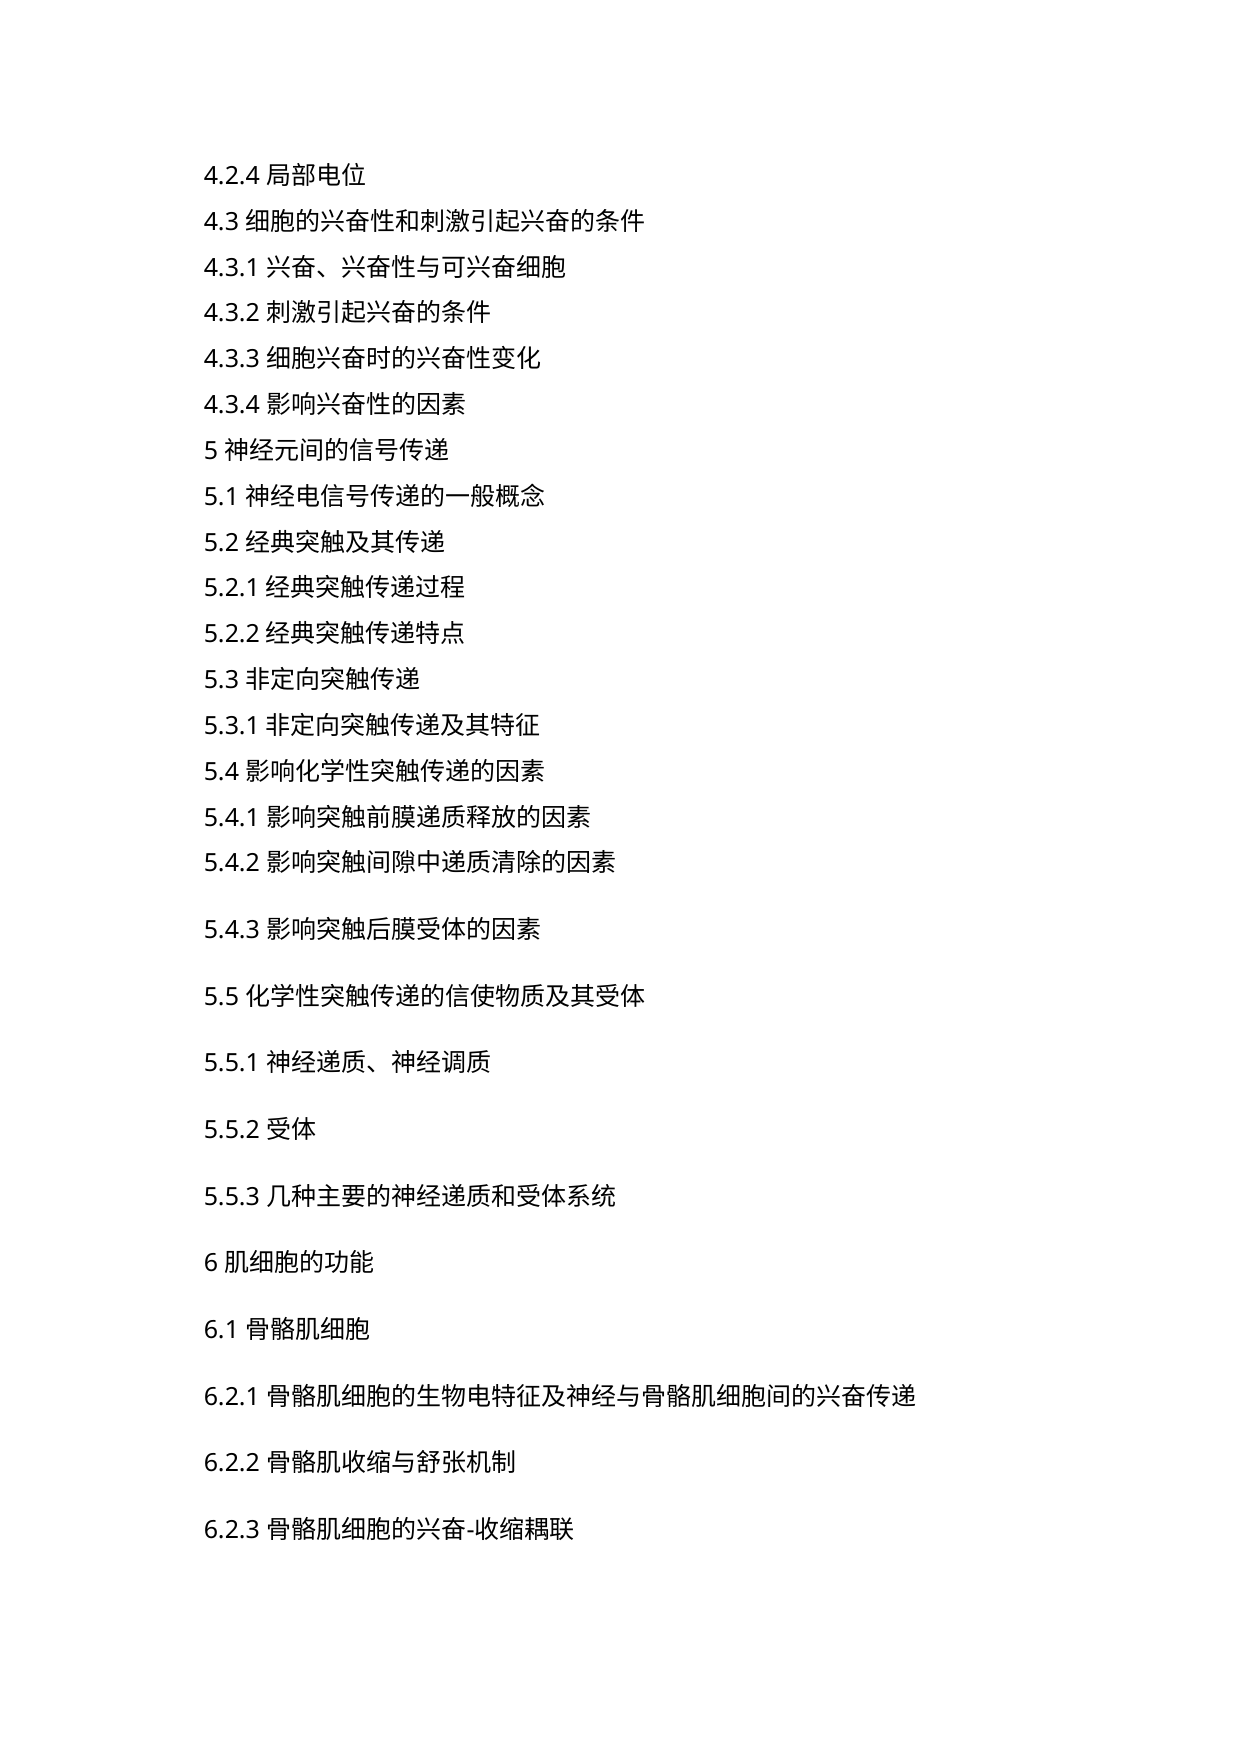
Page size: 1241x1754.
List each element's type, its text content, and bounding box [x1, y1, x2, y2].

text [203, 148, 1087, 881]
text 5.5 化学性突触传递的信使物质及其受体 [153, 968, 1087, 1014]
text 6.1 骨骼肌细胞 [153, 1302, 1087, 1348]
text 6.2.1 骨骼肌细胞的生物电特征及神经与骨骼肌细胞间的兴奋传递 [153, 1368, 1087, 1414]
text 6.2.3 骨骼肌细胞的兴奋-收缩耦联 [153, 1502, 1087, 1548]
text 5.5.3 几种主要的神经递质和受体系统 [153, 1168, 1087, 1214]
text 5.5.1 神经递质、神经调质 [153, 1035, 1087, 1081]
text 6 肌细胞的功能 [153, 1235, 1087, 1281]
text 5.5.2 受体 [153, 1102, 1087, 1148]
text 5.4.3 影响突触后膜受体的因素 [153, 902, 1087, 948]
text 6.2.2 骨骼肌收缩与舒张机制 [153, 1435, 1087, 1481]
